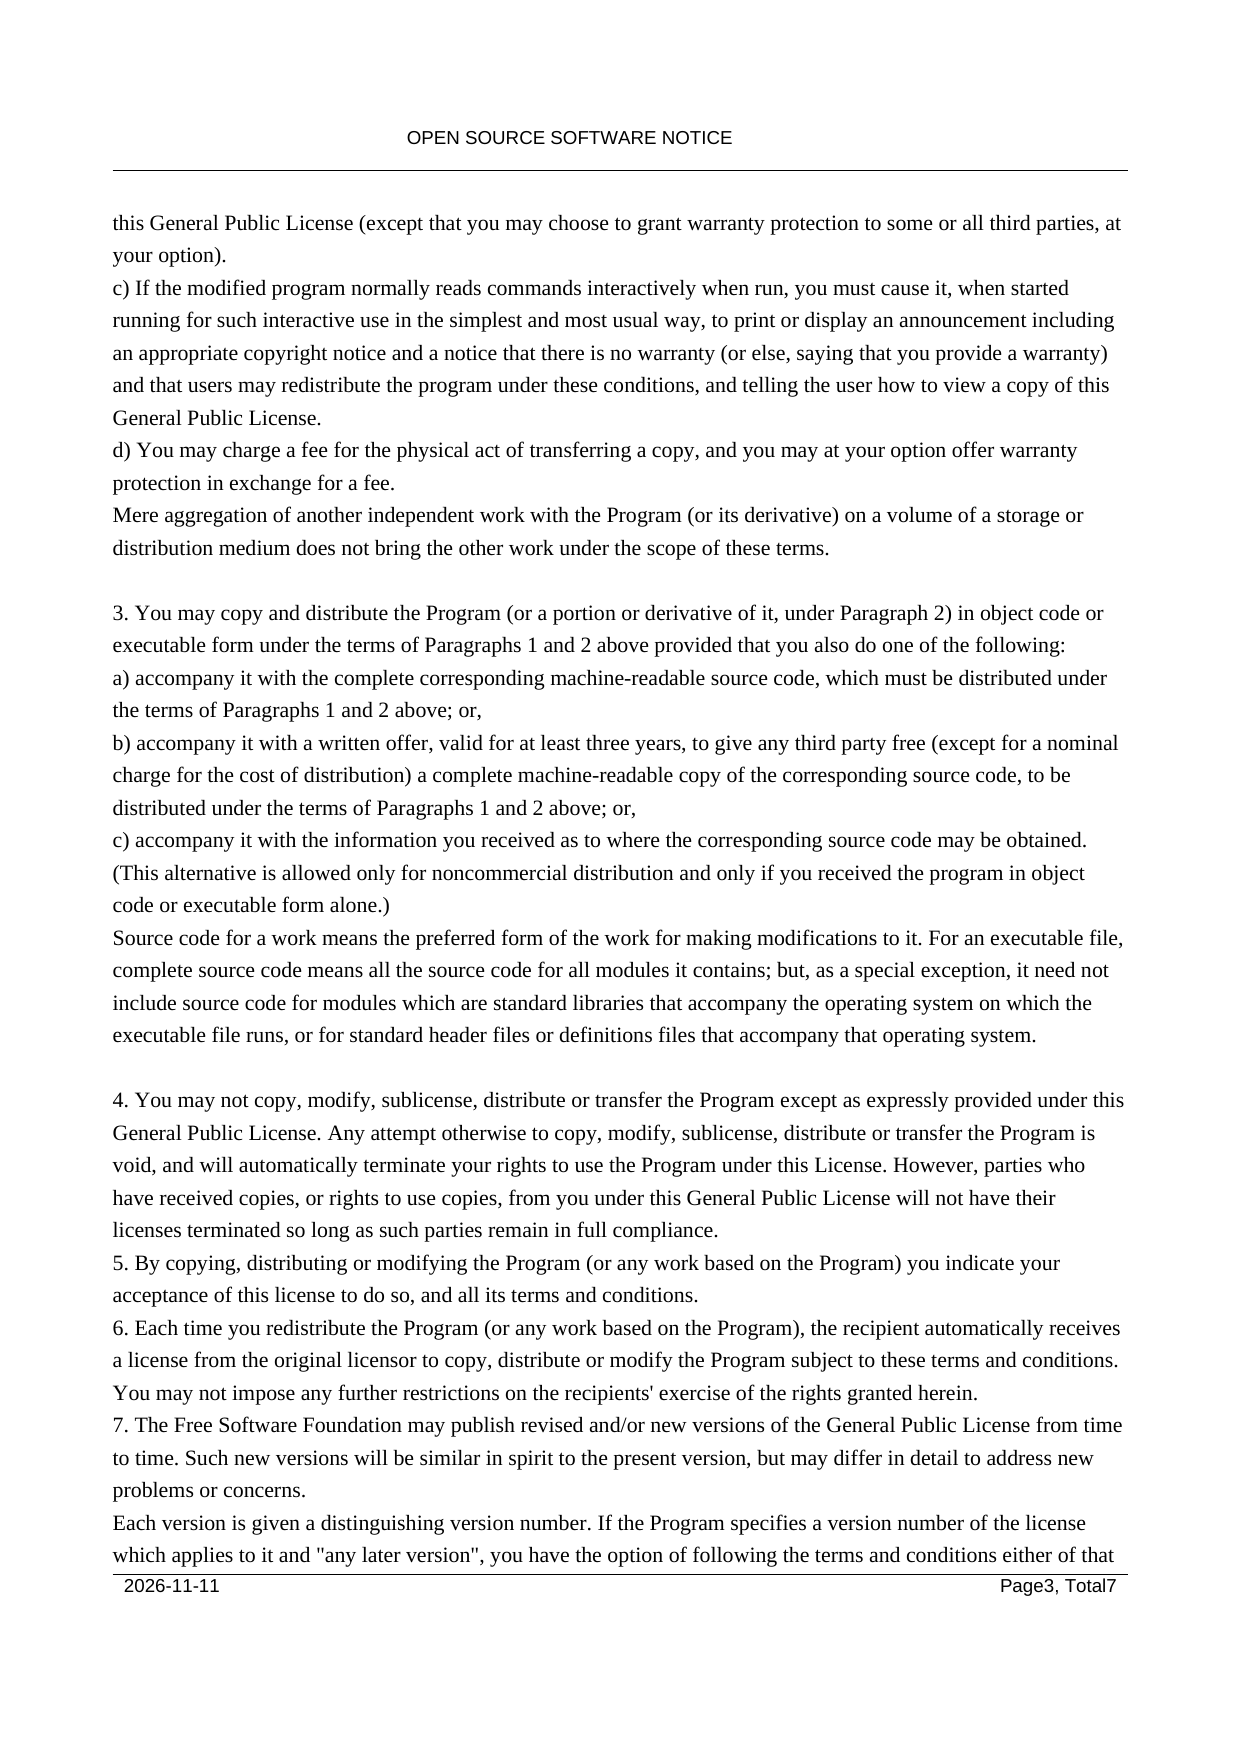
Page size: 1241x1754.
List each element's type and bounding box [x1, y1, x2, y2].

text [112, 206, 1128, 1571]
